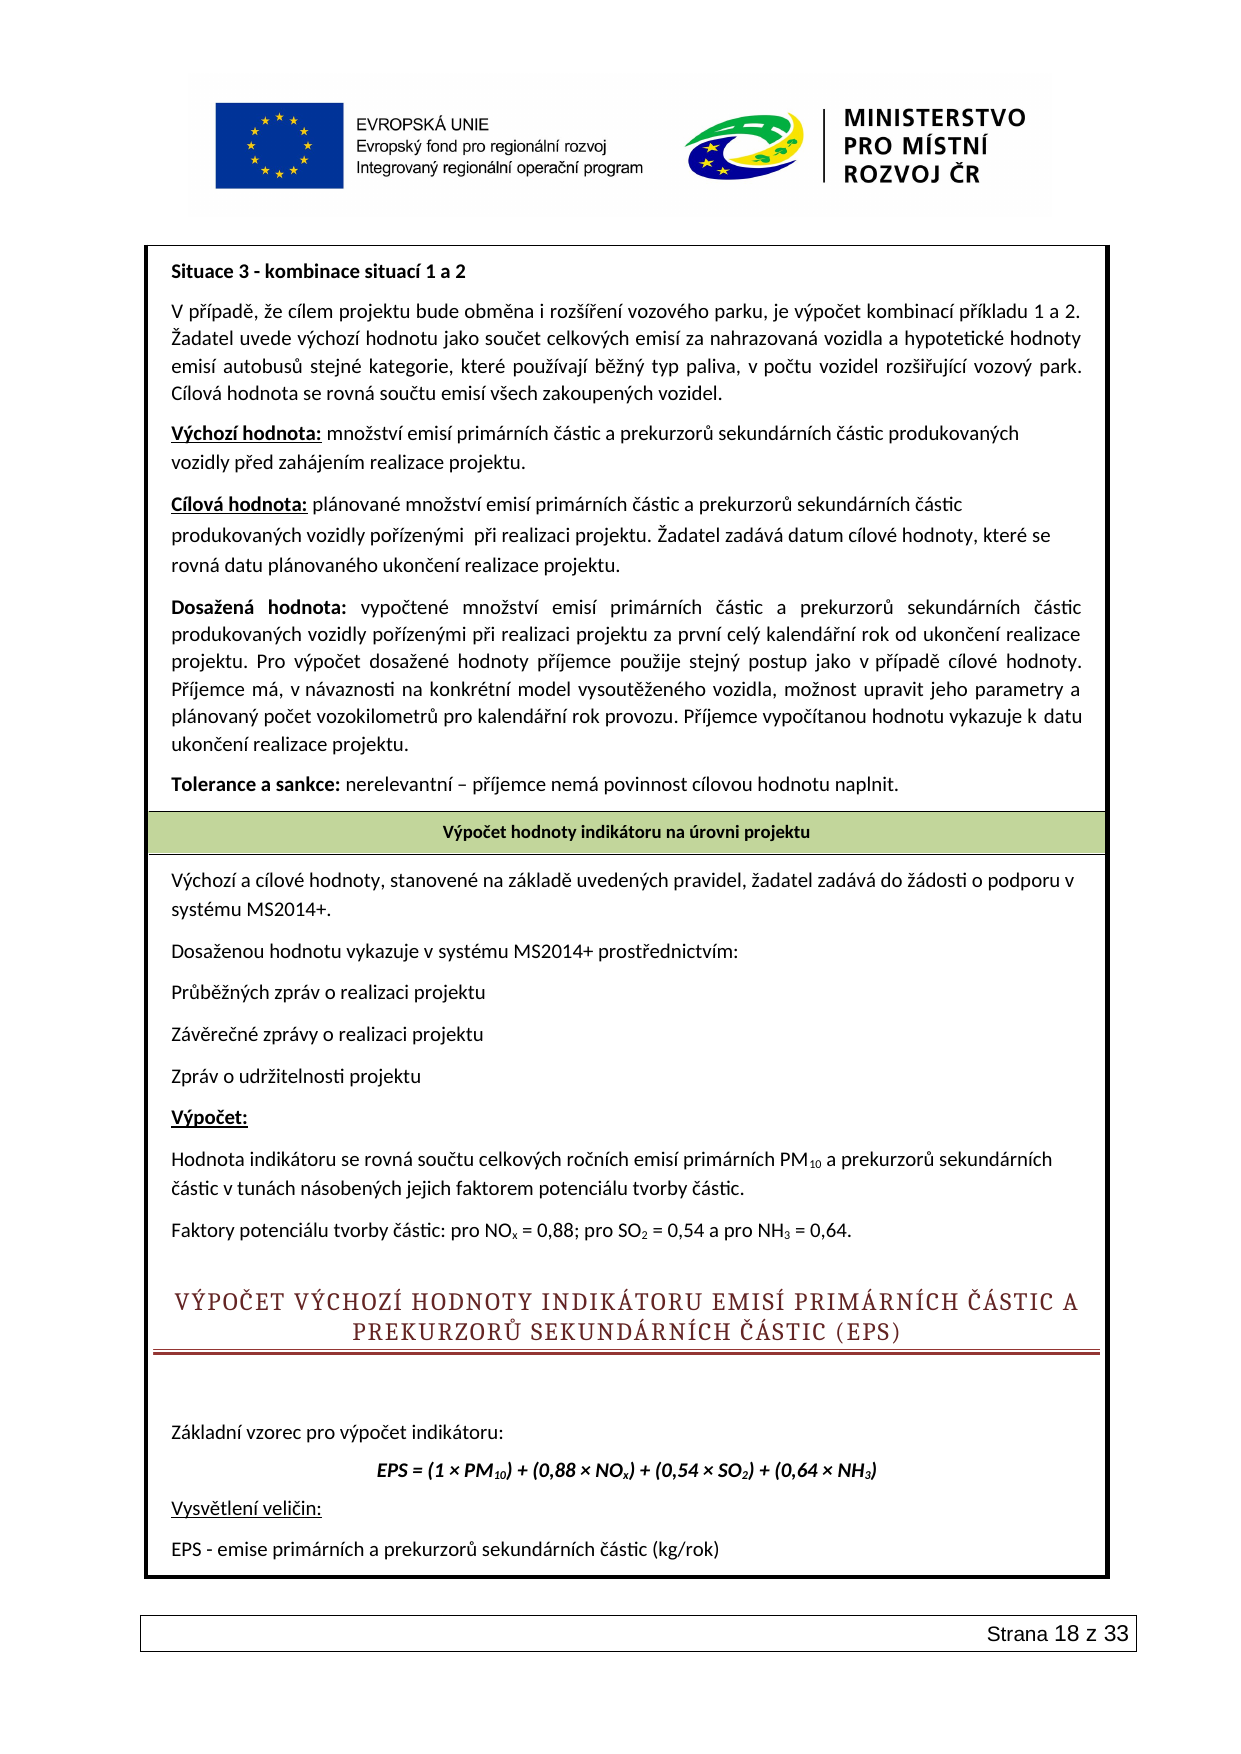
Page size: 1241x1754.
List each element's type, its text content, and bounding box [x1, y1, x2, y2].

picture [187, 73, 1053, 217]
table_cell Výpočet hodnoty indikátoru na úrovni projektu [148, 812, 1105, 853]
